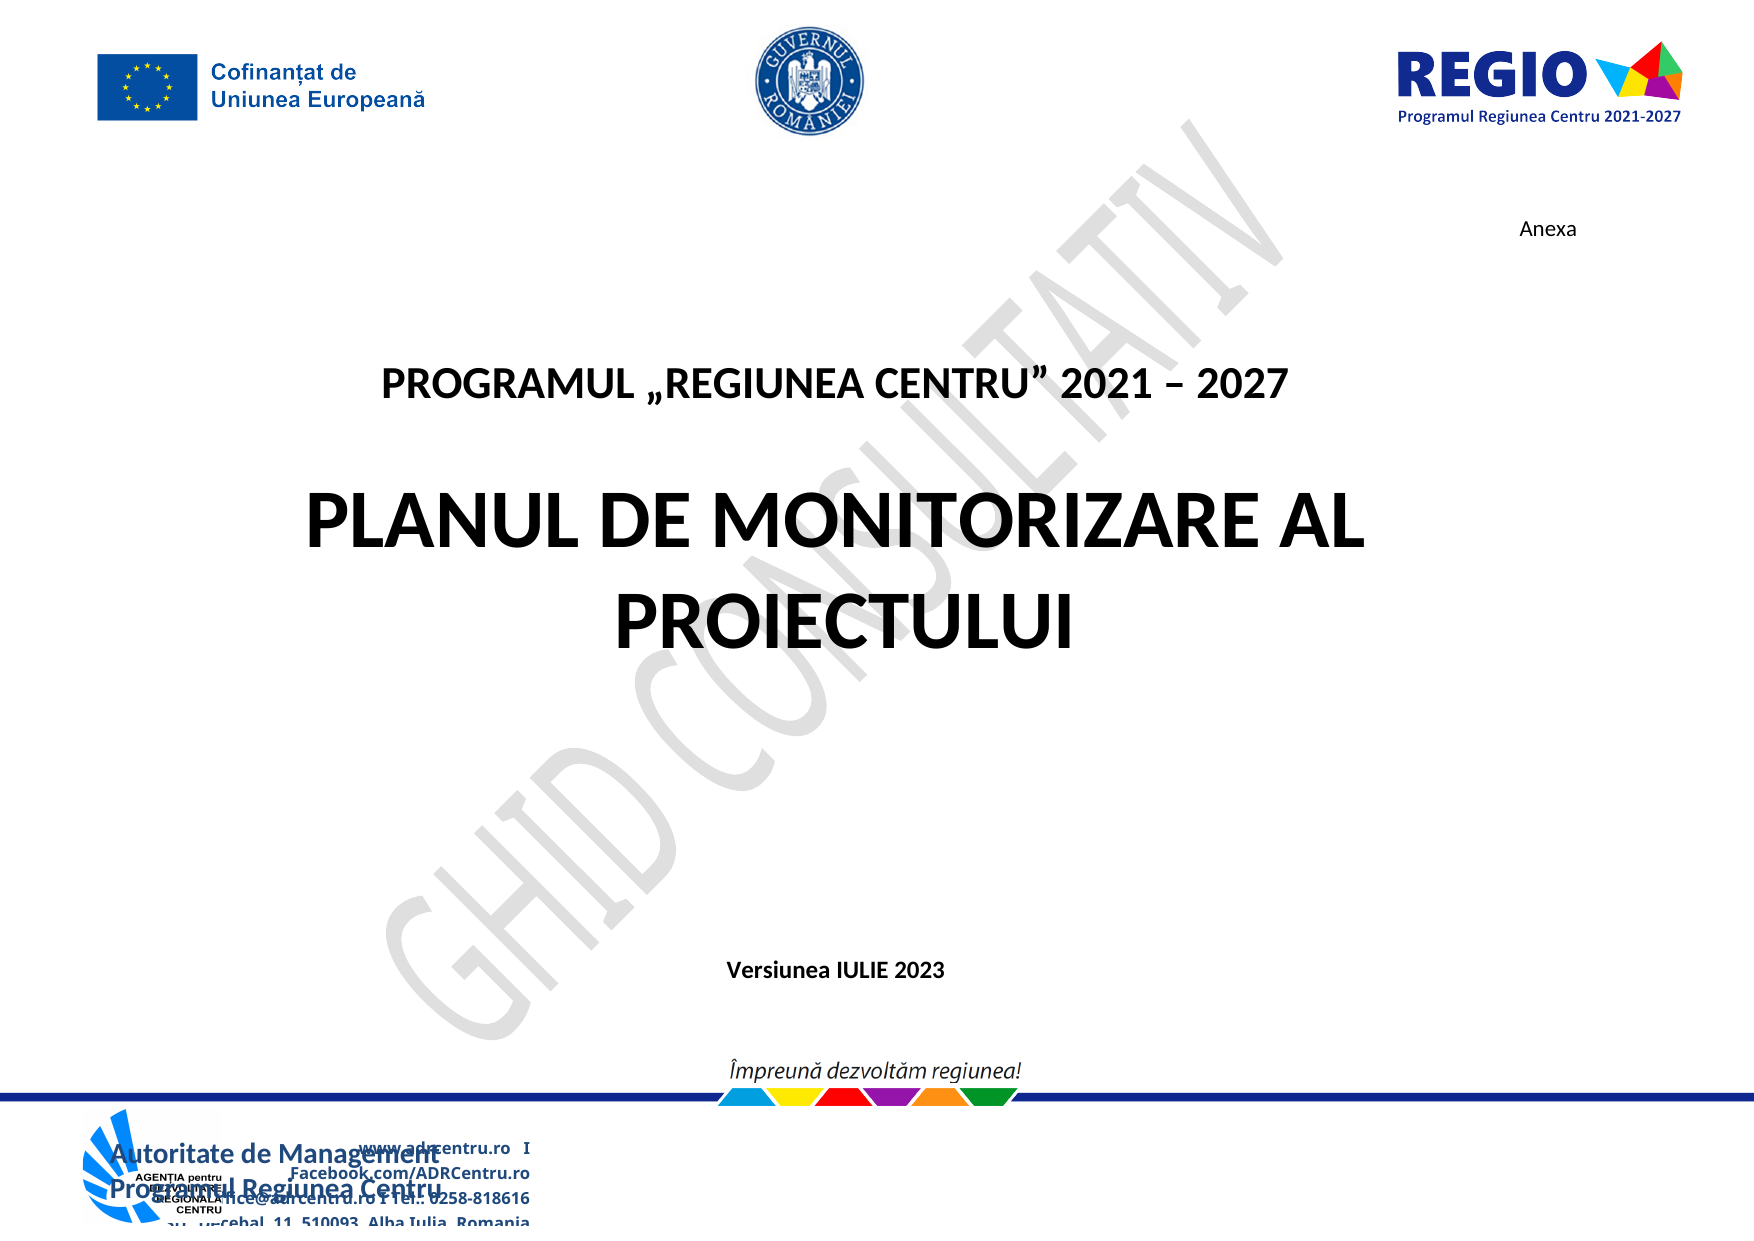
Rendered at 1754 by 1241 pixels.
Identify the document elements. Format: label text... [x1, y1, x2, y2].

text Versiunea IULIE 2023 [94, 954, 1577, 985]
picture [82, 1109, 222, 1223]
text PROGRAMUL „REGIUNEA CENTRU” 2021 – 2027 [94, 354, 1577, 410]
picture [716, 1057, 1035, 1083]
picture [735, 0, 880, 154]
text PLANUL DE MONITORIZARE AL [94, 466, 1577, 568]
picture [763, 1088, 1754, 1106]
picture [1398, 41, 1683, 125]
text PROIECTULUI [94, 568, 1577, 669]
text Anexa [94, 214, 1577, 242]
picture [93, 50, 452, 125]
picture [0, 1088, 731, 1106]
